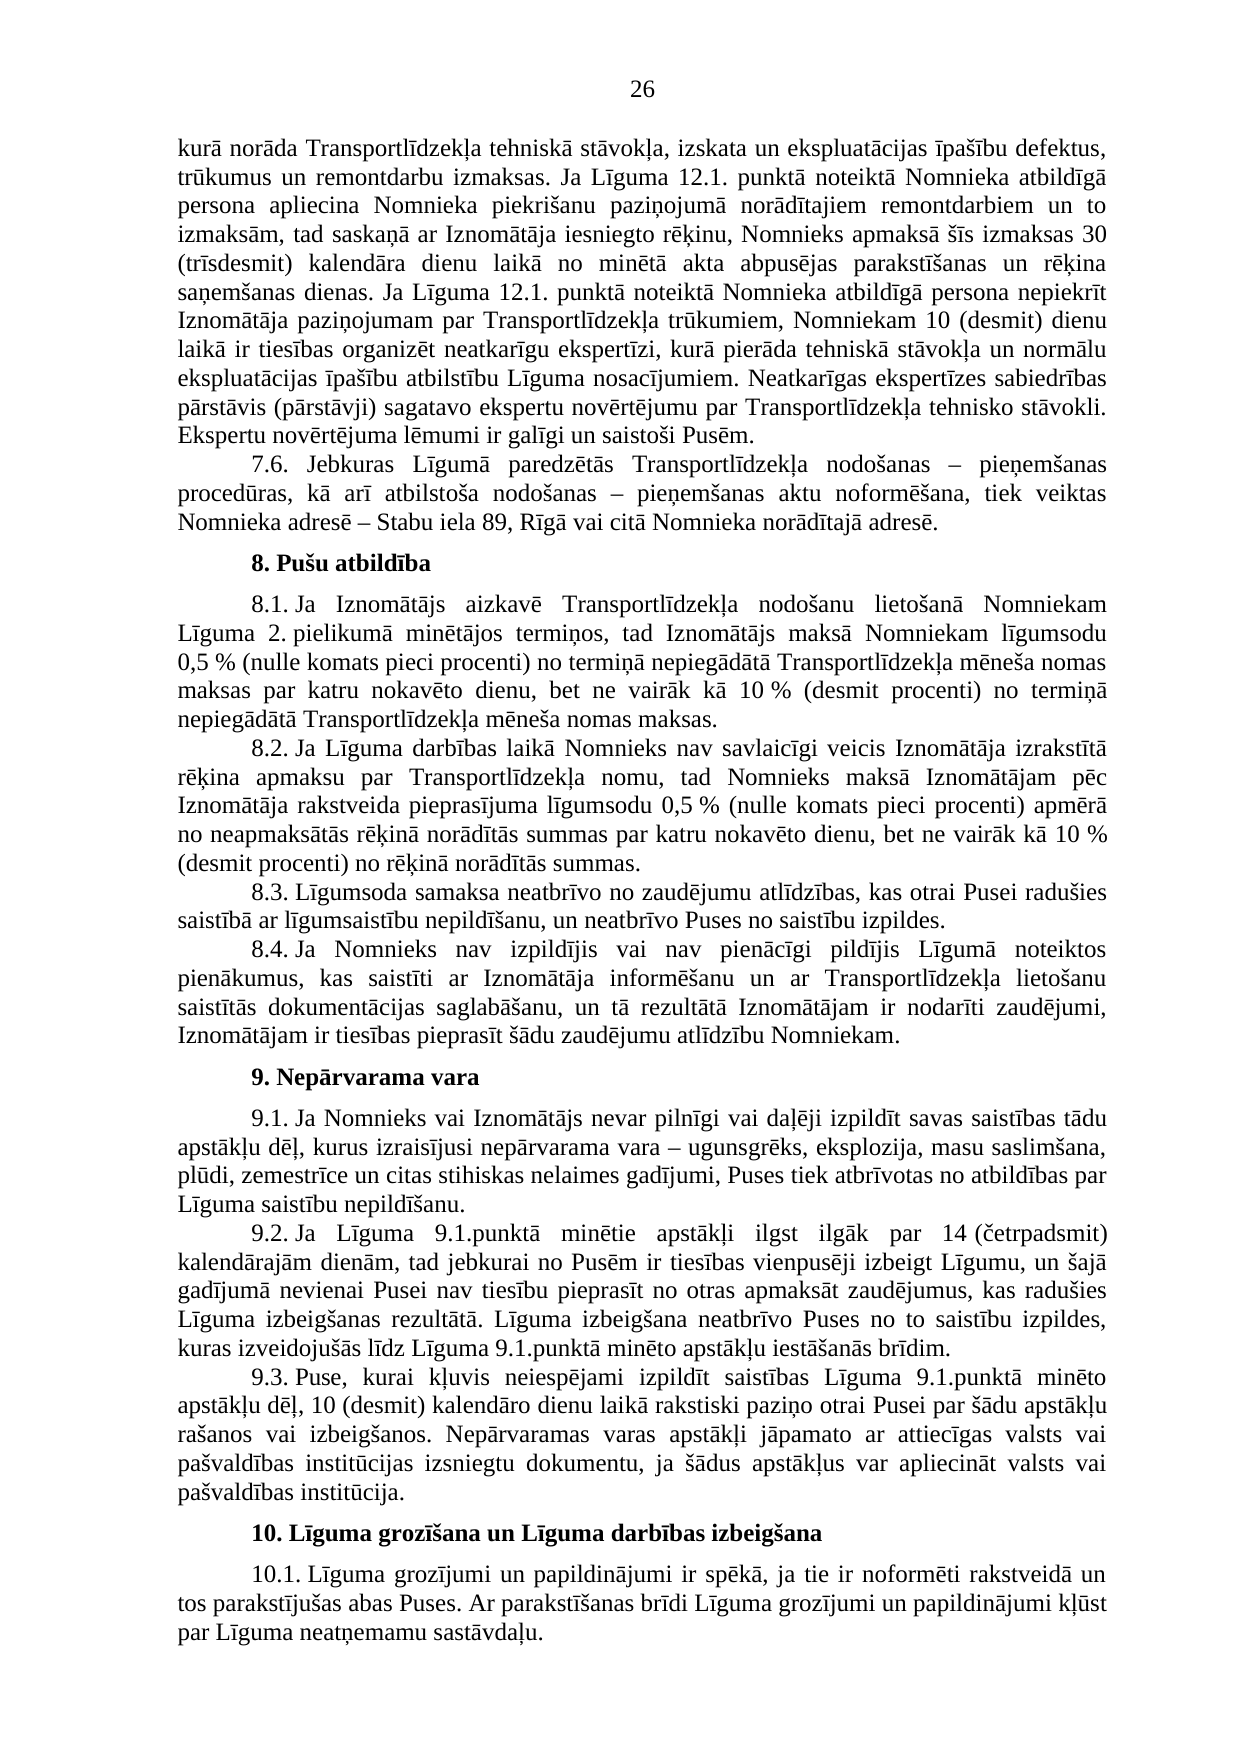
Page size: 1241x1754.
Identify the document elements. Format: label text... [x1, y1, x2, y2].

text 10. Līguma grozīšana un Līguma darbības izbeigšana [177, 1518, 1107, 1547]
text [177, 133, 1107, 449]
text 10.1. Līguma grozījumi un papildinājumi ir spēkā, ja tie ir noformēti rakstveidā un tos parakstījušas abas Puses. Ar parakstīšanas brīdi Līguma grozījumi un papildinājumi kļūst par Līguma neatņemamu sastāvdaļu. [177, 1559, 1107, 1645]
text 8. Pušu atbildība [177, 548, 1107, 577]
text 9. Nepārvarama vara [177, 1062, 1107, 1090]
text 8.1. Ja Iznomātājs aizkavē Transportlīdzekļa nodošanu lietošanā Nomniekam Līguma 2. pielikumā minētājos termiņos, tad Iznomātājs maksā Nomniekam līgumsodu 0,5 % (nulle komats pieci procenti) no termiņā nepiegādātā Transportlīdzekļa mēneša nomas maksas par katru nokavēto dienu, bet ne vairāk kā 10 % (desmit procenti) no termiņā nepiegādātā Transportlīdzekļa mēneša nomas maksas. [177, 589, 1107, 733]
text 7.6. Jebkuras Līgumā paredzētās Transportlīdzekļa nodošanas – pieņemšanas procedūras, kā arī atbilstoša nodošanas – pieņemšanas aktu noformēšana, tiek veiktas Nomnieka adresē – Stabu iela 89, Rīgā vai citā Nomnieka norādītajā adresē. [177, 449, 1107, 535]
text 8.4. Ja Nomnieks nav izpildījis vai nav pienācīgi pildījis Līgumā noteiktos pienākumus, kas saistīti ar Iznomātāja informēšanu un ar Transportlīdzekļa lietošanu saistītās dokumentācijas saglabāšanu, un tā rezultātā Iznomātājam ir nodarīti zaudējumi, Iznomātājam ir tiesības pieprasīt šādu zaudējumu atlīdzību Nomniekam. [177, 934, 1107, 1049]
text 8.3. Līgumsoda samaksa neatbrīvo no zaudējumu atlīdzības, kas otrai Pusei radušies saistībā ar līgumsaistību nepildīšanu, un neatbrīvo Puses no saistību izpildes. [177, 877, 1107, 934]
text 9.3. Puse, kurai kļuvis neiespējami izpildīt saistības Līguma 9.1.punktā minēto apstākļu dēļ, 10 (desmit) kalendāro dienu laikā rakstiski paziņo otrai Pusei par šādu apstākļu rašanos vai izbeigšanos. Nepārvaramas varas apstākļi jāpamato ar attiecīgas valsts vai pašvaldības institūcijas izsniegtu dokumentu, ja šādus apstākļus var apliecināt valsts vai pašvaldības institūcija. [177, 1362, 1107, 1505]
text 9.1. Ja Nomnieks vai Iznomātājs nevar pilnīgi vai daļēji izpildīt savas saistības tādu apstākļu dēļ, kurus izraisījusi nepārvarama vara – ugunsgrēks, eksplozija, masu saslimšana, plūdi, zemestrīce un citas stihiskas nelaimes gadījumi, Puses tiek atbrīvotas no atbildības par Līguma saistību nepildīšanu. [177, 1103, 1107, 1218]
text 9.2. Ja Līguma 9.1.punktā minētie apstākļi ilgst ilgāk par 14 (četrpadsmit) kalendārajām dienām, tad jebkurai no Pusēm ir tiesības vienpusēji izbeigt Līgumu, un šajā gadījumā nevienai Pusei nav tiesību pieprasīt no otras apmaksāt zaudējumus, kas radušies Līguma izbeigšanas rezultātā. Līguma izbeigšana neatbrīvo Puses no to saistību izpildes, kuras izveidojušās līdz Līguma 9.1.punktā minēto apstākļu iestāšanās brīdim. [177, 1218, 1107, 1362]
text 8.2. Ja Līguma darbības laikā Nomnieks nav savlaicīgi veicis Iznomātāja izrakstītā rēķina apmaksu par Transportlīdzekļa nomu, tad Nomnieks maksā Iznomātājam pēc Iznomātāja rakstveida pieprasījuma līgumsodu 0,5 % (nulle komats pieci procenti) apmērā no neapmaksātās rēķinā norādītās summas par katru nokavēto dienu, bet ne vairāk kā 10 % (desmit procenti) no rēķinā norādītās summas. [177, 733, 1107, 877]
